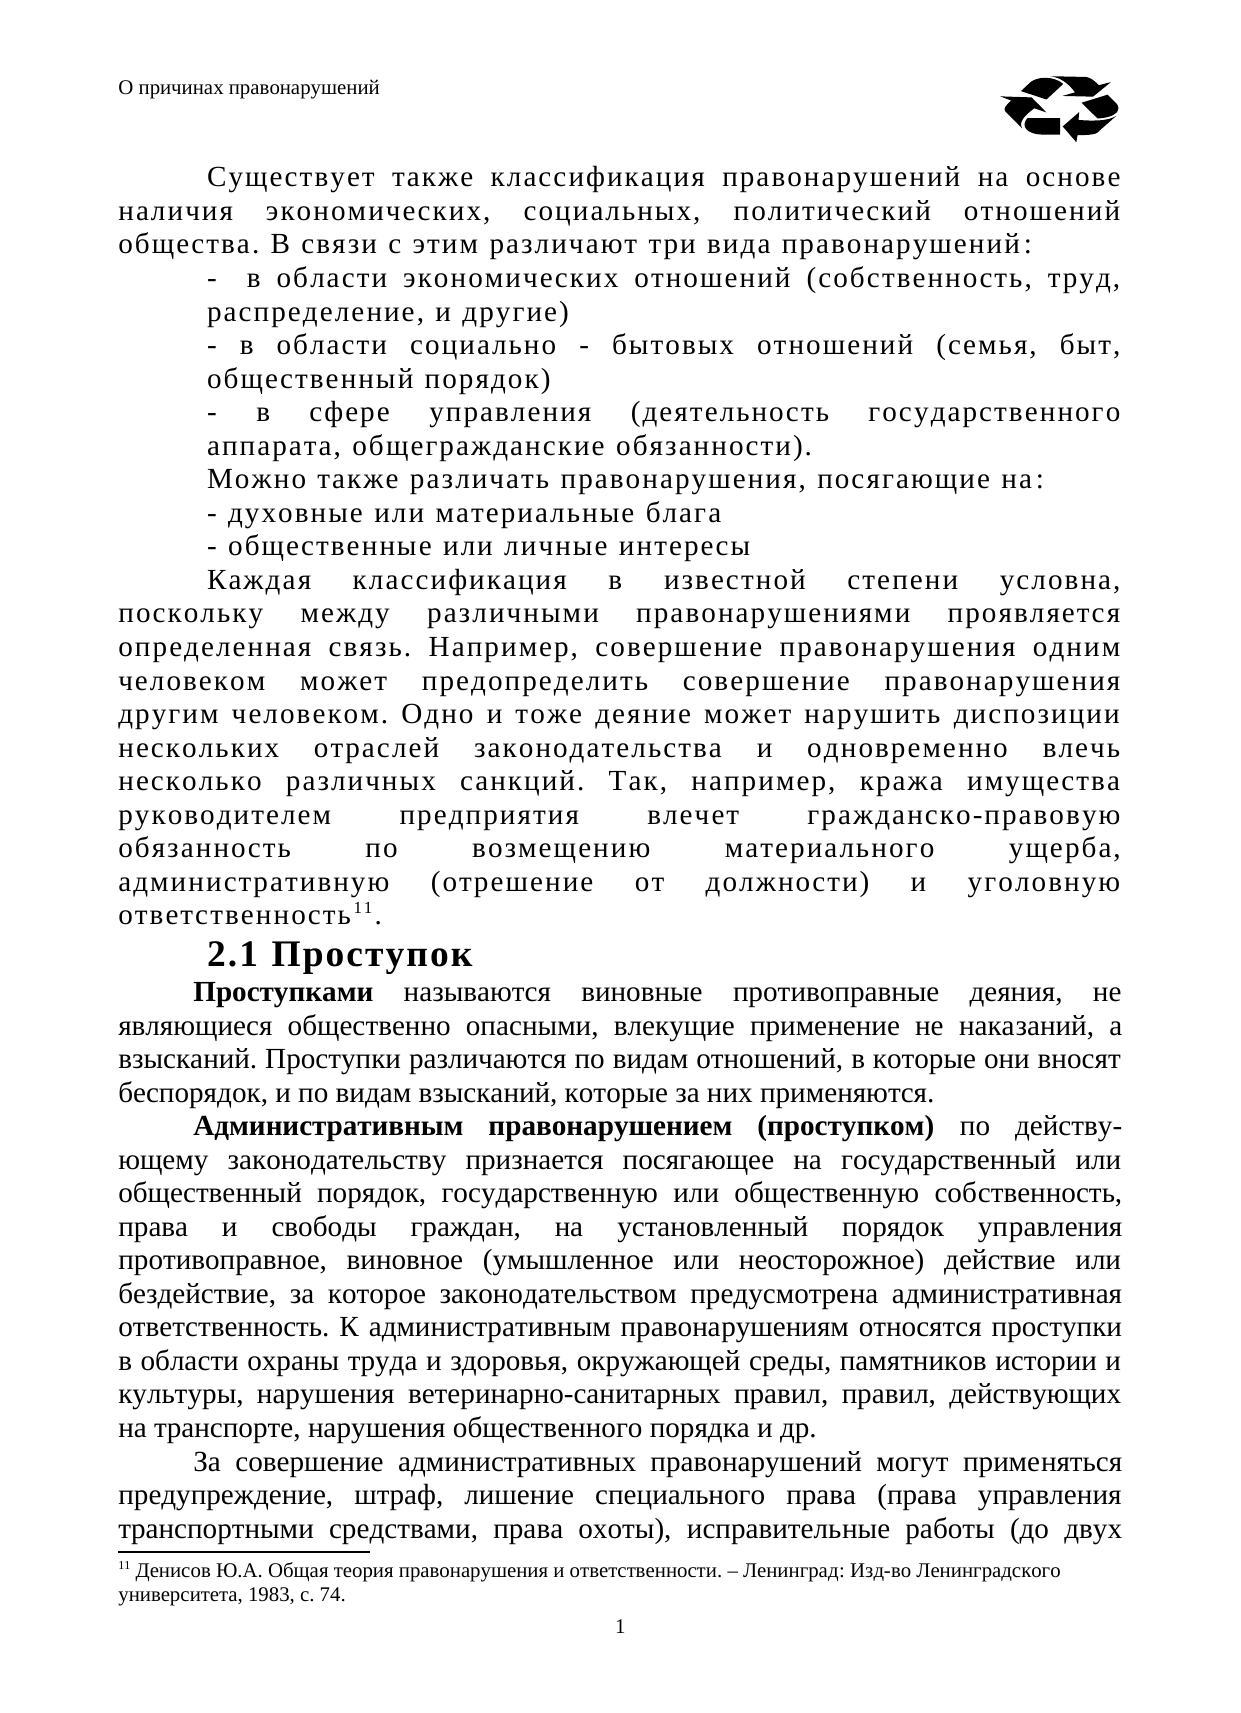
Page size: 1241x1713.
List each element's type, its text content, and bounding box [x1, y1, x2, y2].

text - в области экономических отношений (собственность, труд, распределение, и другие) [207, 260, 1122, 327]
text Проступками называются виновные противоправные деяния, не являющиеся общественно опасными, влекущие применение не наказаний, а взысканий. Проступки различаются по видам отношений, в которые они вносят беспорядок, и по видам взысканий, которые за них применяются. [118, 974, 1122, 1108]
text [118, 1444, 1122, 1544]
text Можно также различать правонарушения, посягающие на: [207, 461, 1122, 495]
text - в области социально - бытовых отношений (семья, быт, общественный порядок) [207, 327, 1122, 394]
text - общественные или личные интересы [207, 528, 1122, 562]
text - духовные или материальные блага [207, 495, 1122, 528]
text Административным правонарушением (проступком) по действующему законодательству признается посягающее на государственный или общественный порядок, государственную или общественную собственность, права и свободы граждан, на установленный порядок управления противоправное, виновное (умышленное или неосторожное) действие или бездействие, за которое законодательством предусмотрена административная ответственность. К административным правонарушениям относятся проступки в области охраны труда и здоровья, окружающей среды, памятников истории и культуры, нарушения ветеринарно-санитарных правил, правил, действующих на транспорте, нарушения общественного порядка и др. [118, 1108, 1122, 1444]
text Каждая классификация в известной степени условна, поскольку между различными правонарушениями проявляется определенная связь. Например, совершение правонарушения одним человеком может предопределить совершение правонарушения другим человеком. Одно и тоже деяние может нарушить диспозиции нескольких отраслей законодательства и одновременно влечь несколько различных санкций. Так, например, кража имущества руководителем предприятия влечет гражданско-правовую обязанность по возмещению материального ущерба, административную (отрешение от должности) и уголовную ответственность. [118, 562, 1122, 931]
text 2.1 Проступок [118, 931, 1122, 974]
text - в сфере управления (деятельность государственного аппарата, общегражданские обязанности). [207, 394, 1122, 461]
text Существует также классификация правонарушений на основе наличия экономических, социальных, политический отношений общества. В связи с этим различают три вида правонарушений: [118, 159, 1122, 260]
